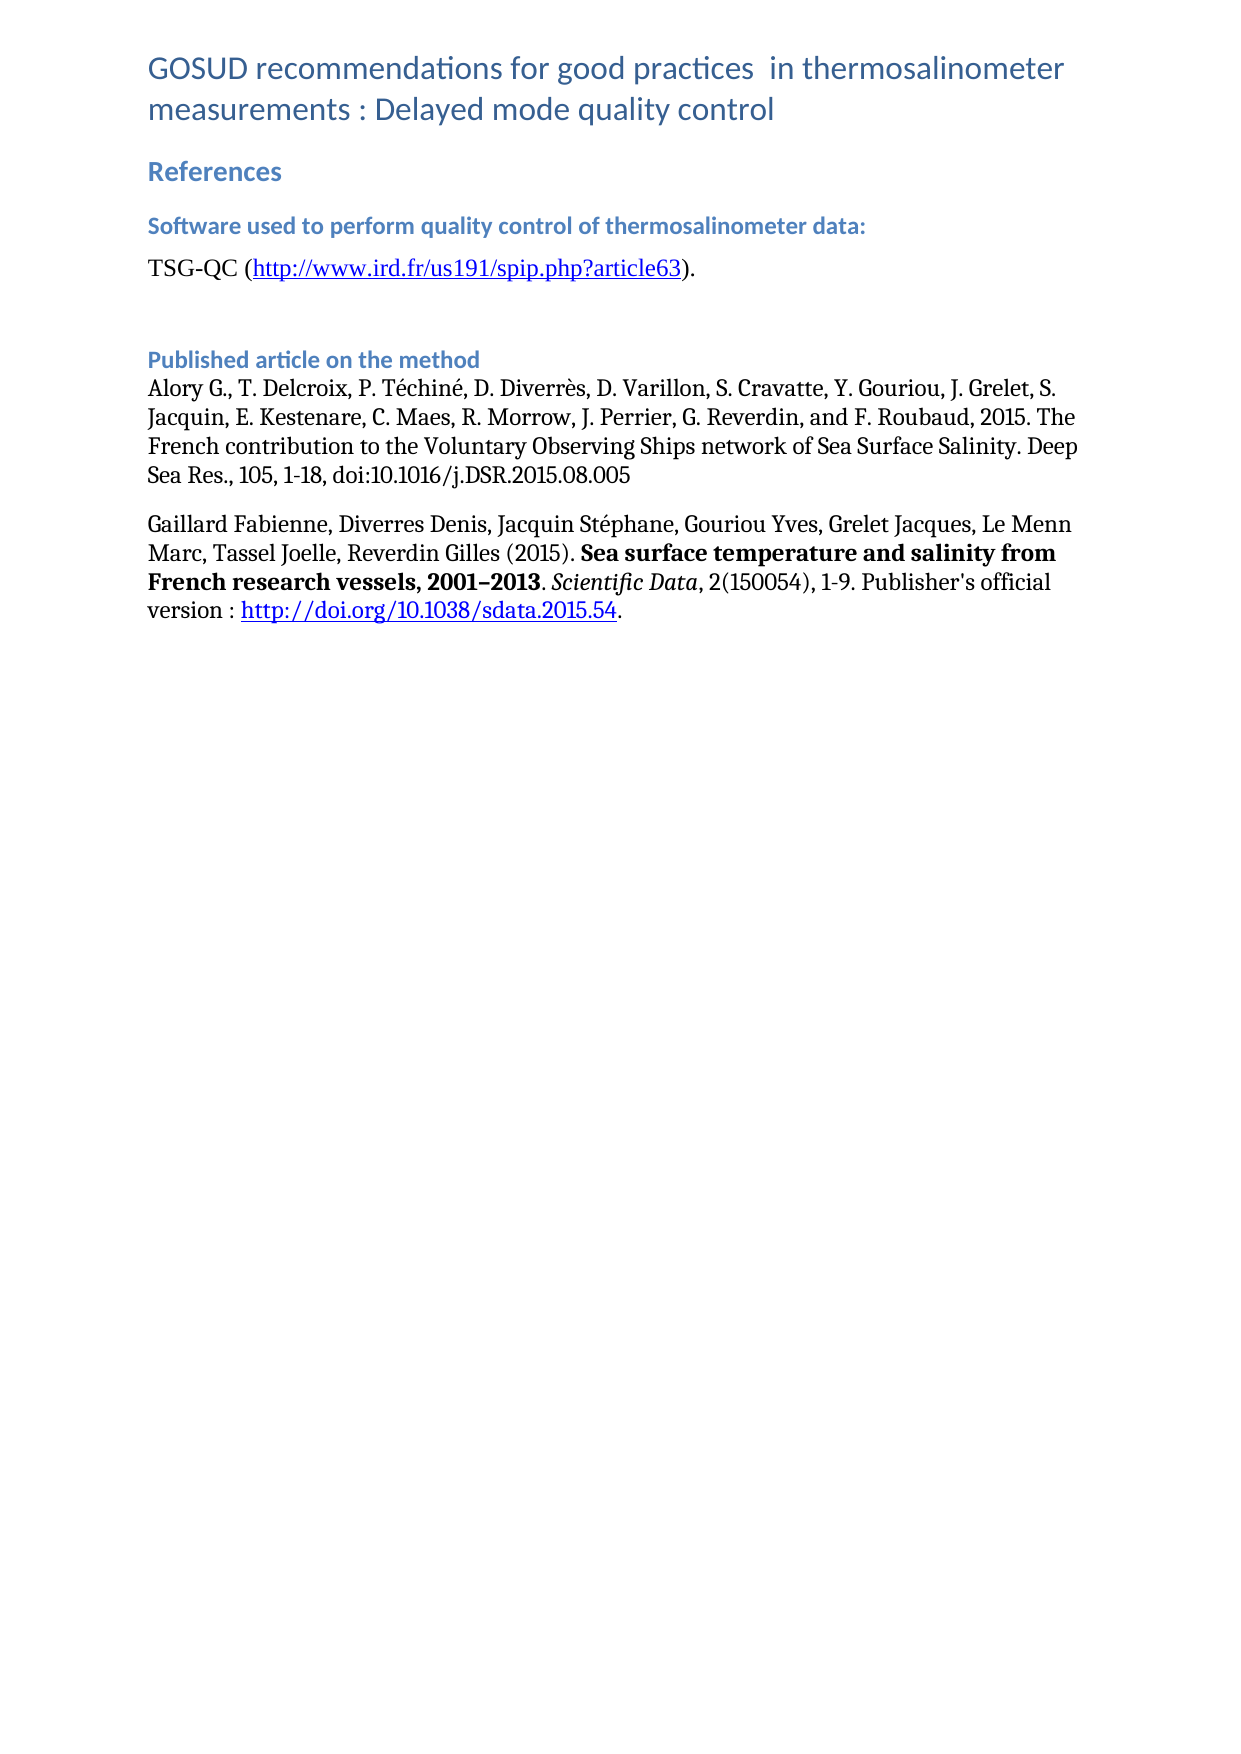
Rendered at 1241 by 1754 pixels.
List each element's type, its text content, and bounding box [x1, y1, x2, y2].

text TSG-QC (http://www.ird.fr/us191/spip.php?article63). [148, 253, 1092, 282]
subtitle References [148, 153, 1092, 189]
text Gaillard Fabienne, Diverres Denis, Jacquin Stéphane, Gouriou Yves, Grelet Jacques, Le Menn Marc, Tassel Joelle, Reverdin Gilles (2015). Sea surface temperature and salinity from French research vessels, 2001–2013. Scientific Data, 2(150054), 1-9. Publisher's official version : http://doi.org/10.1038/sdata.2015.54. [148, 510, 1092, 625]
subtitle Software used to perform quality control of thermosalinometer data: [148, 210, 1092, 241]
subtitle Published article on the method [148, 344, 1092, 374]
text Alory G., T. Delcroix, P. Téchiné, D. Diverrès, D. Varillon, S. Cravatte, Y. Gouriou, J. Grelet, S. Jacquin, E. Kestenare, C. Maes, R. Morrow, J. Perrier, G. Reverdin, and F. Roubaud, 2015. The French contribution to the Voluntary Observing Ships network of Sea Surface Salinity. Deep Sea Res., 105, 1-18, doi:10.1016/j.DSR.2015.08.005 [148, 374, 1092, 489]
